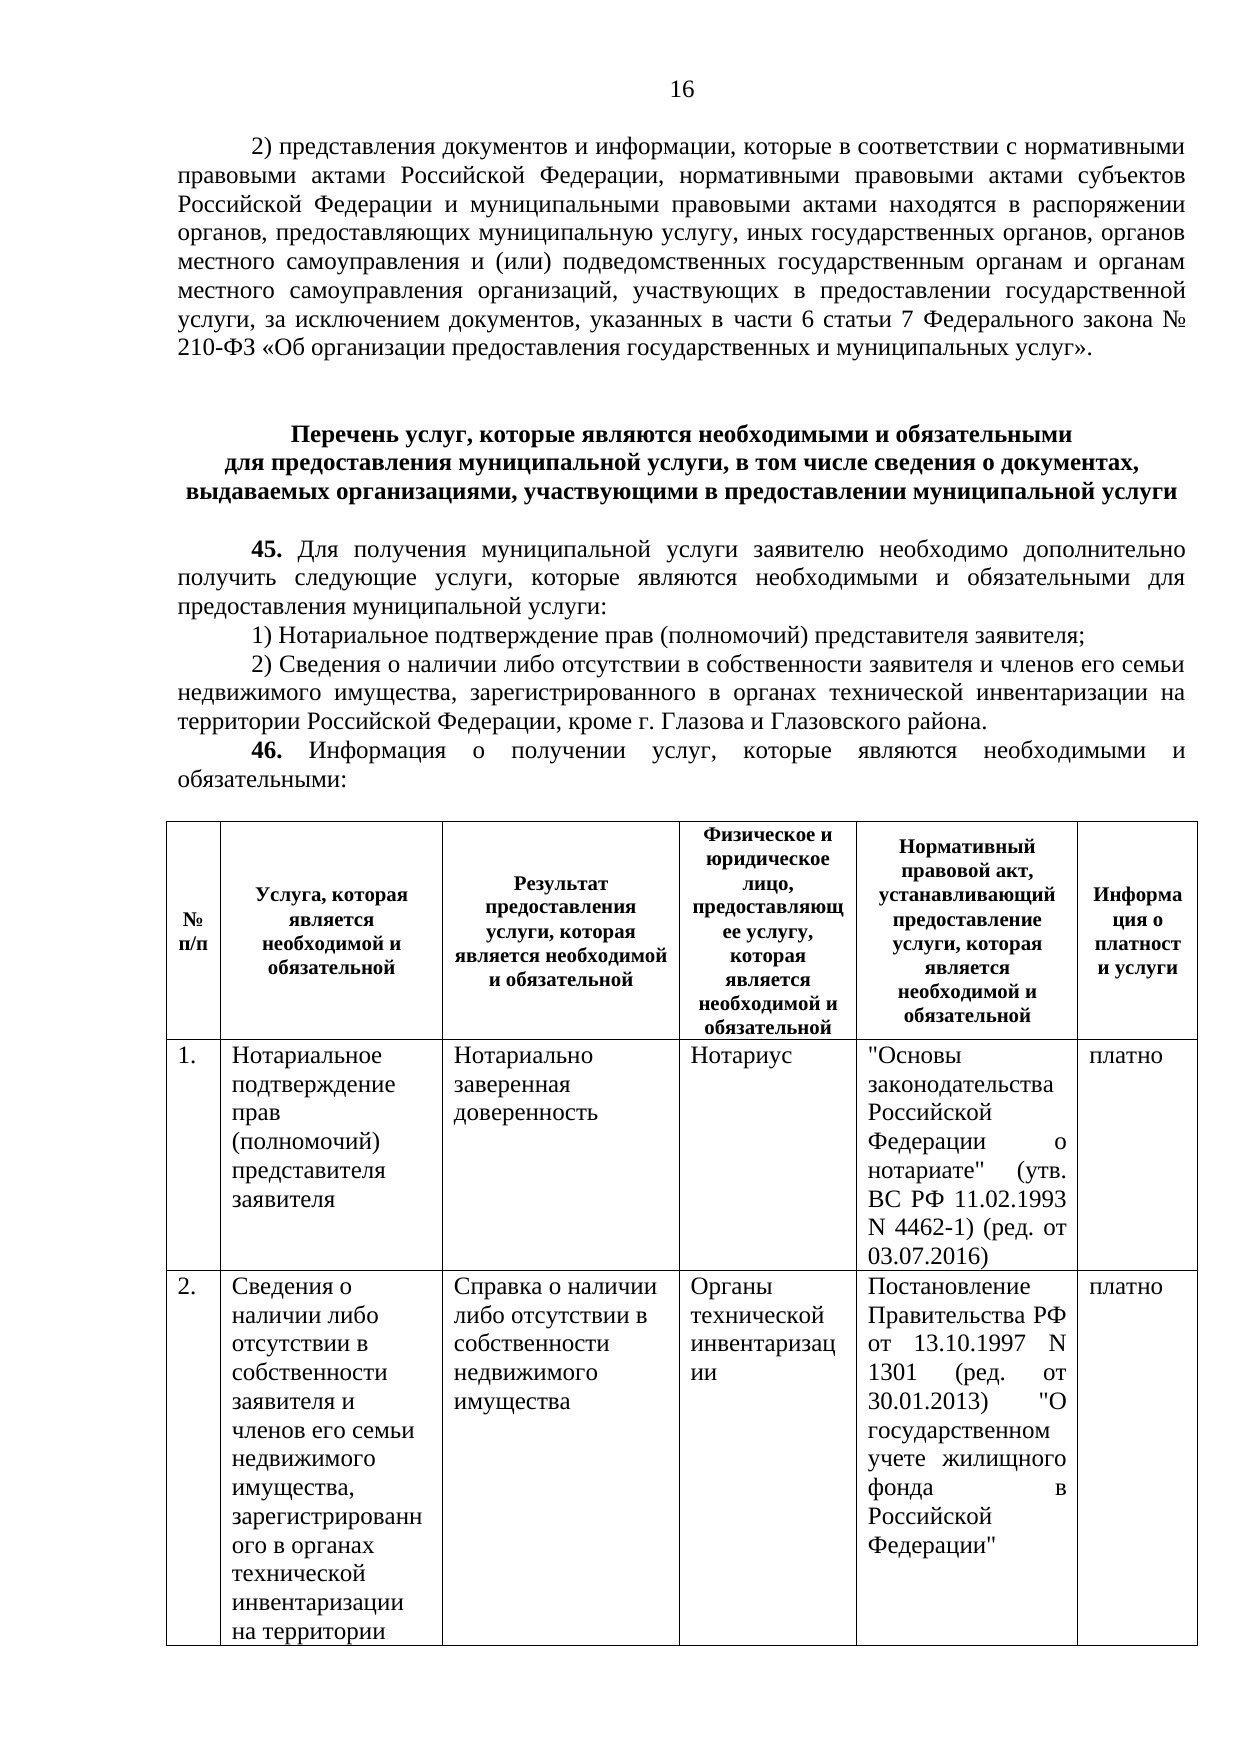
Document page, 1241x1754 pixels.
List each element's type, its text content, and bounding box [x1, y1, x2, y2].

table_header Результат предоставления услуги, которая является необходимой и обязательной [443, 822, 679, 1039]
table_cell 2. [167, 1271, 220, 1645]
table_cell платно [1078, 1271, 1197, 1645]
text 1) Нотариальное подтверждение прав (полномочий) представителя заявителя; [177, 620, 1186, 649]
text 46. Информация о получении услуг, которые являются необходимыми и обязательными: [177, 735, 1186, 792]
text Перечень услуг, которые являются необходимыми и обязательными [177, 419, 1186, 447]
table_cell Справка о наличии либо отсутствии в собственности недвижимого имущества [443, 1271, 679, 1645]
table_cell Органы технической инвентаризации [680, 1271, 856, 1645]
table_header Услуга, которая является необходимой и обязательной [221, 822, 442, 1039]
table_header № п/п [167, 822, 220, 1039]
table_cell платно [1078, 1040, 1197, 1270]
table_cell Нотариус [680, 1040, 856, 1270]
text для предоставления муниципальной услуги, в том числе сведения о документах, выдаваемых организациями, участвующими в предоставлении муниципальной услуги [177, 447, 1186, 505]
text 2) представления документов и информации, которые в соответствии с нормативными правовыми актами Российской Федерации, нормативными правовыми актами субъектов Российской Федерации и муниципальными правовыми актами находятся в распоряжении органов, предоставляющих муниципальную услугу, иных государственных органов, органов местного самоуправления и (или) подведомственных государственным органам и органам местного самоуправления организаций, участвующих в предоставлении государственной услуги, за исключением документов, указанных в части 6 статьи 7 Федерального закона № 210-ФЗ «Об организации предоставления государственных и муниципальных услуг». [177, 131, 1186, 361]
table_header Нормативный правовой акт, устанавливающий предоставление услуги, которая является необходимой и обязательной [857, 822, 1077, 1039]
table_cell Нотариальное подтверждение прав (полномочий) представителя заявителя [221, 1040, 442, 1270]
table_cell 1. [167, 1040, 220, 1270]
text 2) Сведения о наличии либо отсутствии в собственности заявителя и членов его семьи недвижимого имущества, зарегистрированного в органах технической инвентаризации на территории Российской Федерации, кроме г. Глазова и Глазовского района. [177, 649, 1186, 735]
table_cell Постановление Правительства РФ от 13.10.1997 N 1301 (ред. от 30.01.2013) "О государственном учете жилищного фонда в Российской Федерации" [857, 1271, 1077, 1645]
table_header Физическое и юридическое лицо, предоставляющее услугу, которая является необходимой и обязательной [680, 822, 856, 1039]
table_cell Нотариально заверенная доверенность [443, 1040, 679, 1270]
text 45. Для получения муниципальной услуги заявителю необходимо дополнительно получить следующие услуги, которые являются необходимыми и обязательными для предоставления муниципальной услуги: [177, 534, 1186, 620]
table_cell "Основы законодательства Российской Федерации о нотариате" (утв. ВС РФ 11.02.1993 N 4462-1) (ред. от 03.07.2016) [857, 1040, 1077, 1270]
table_header Информация о платности услуги [1078, 822, 1197, 1039]
